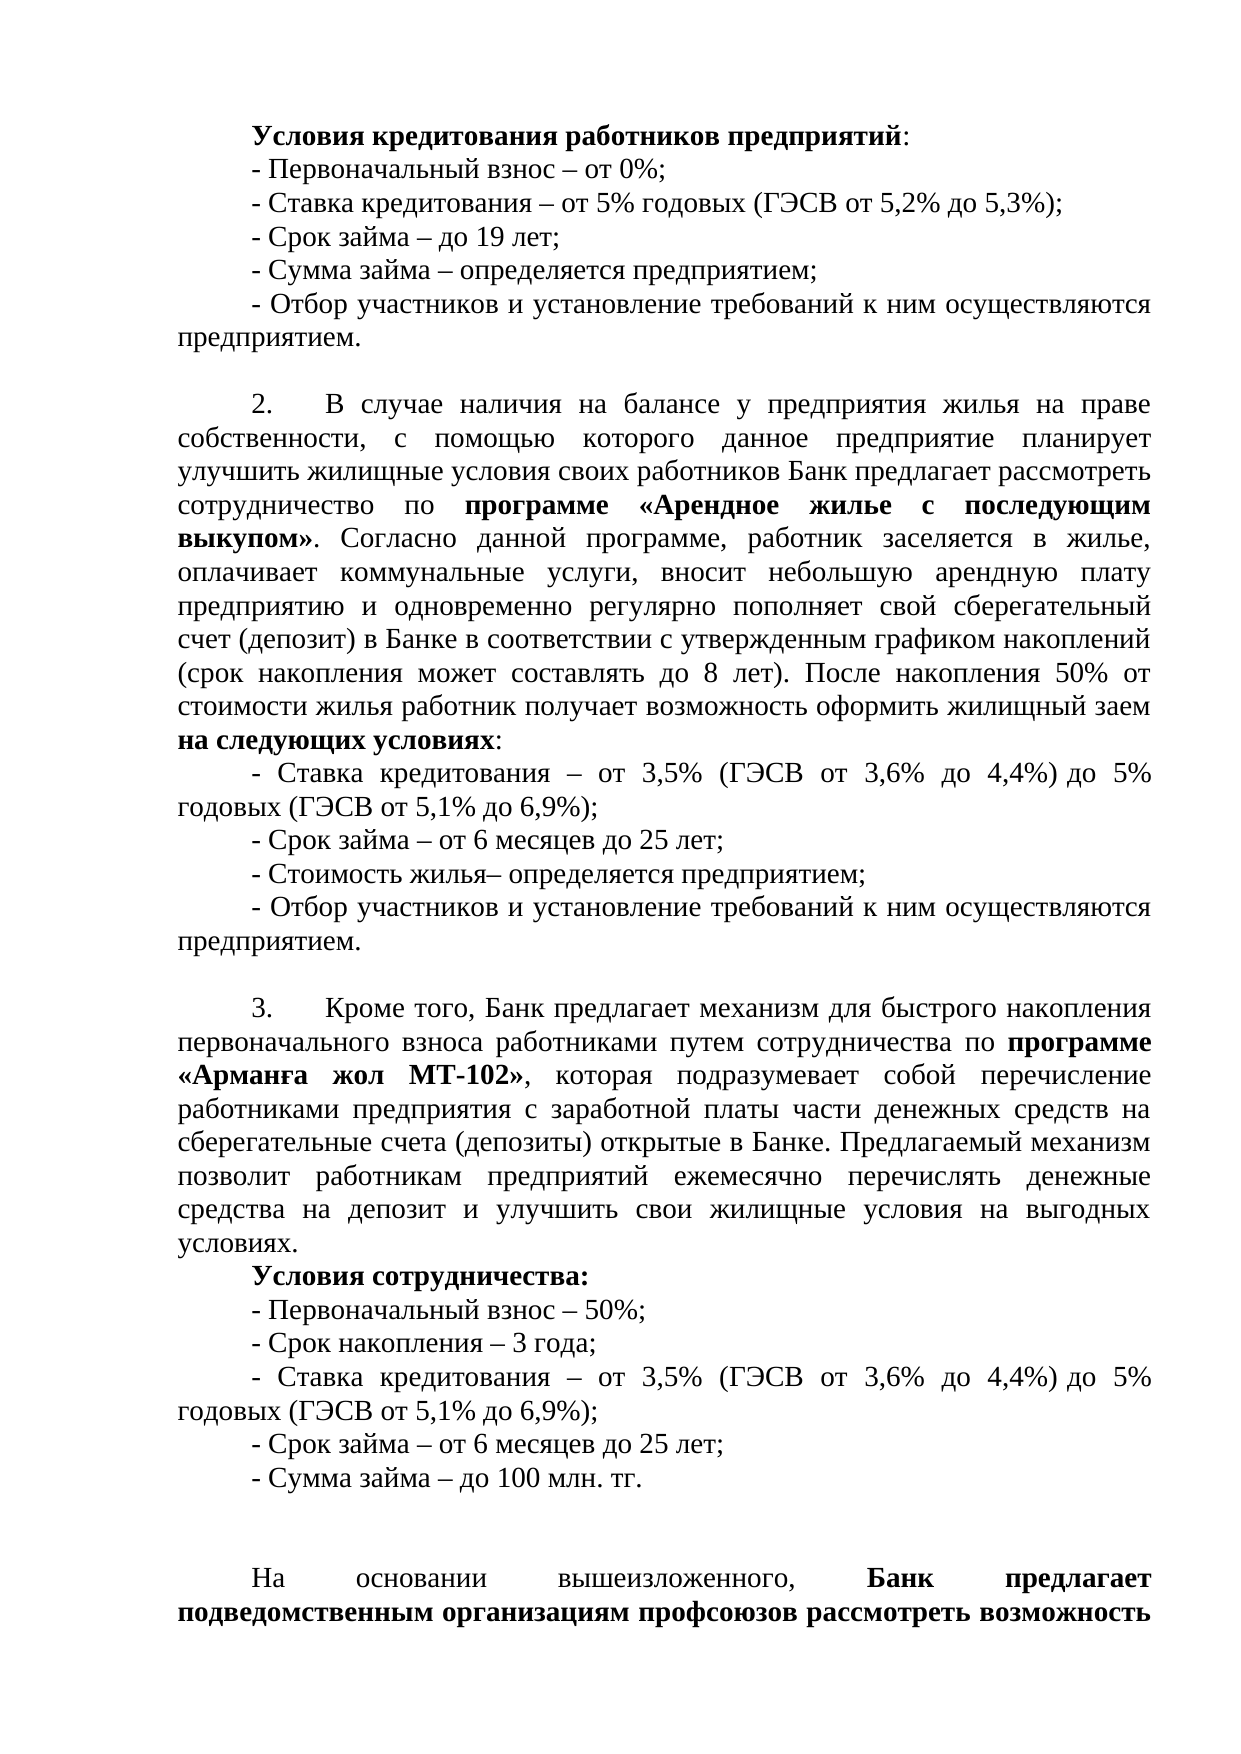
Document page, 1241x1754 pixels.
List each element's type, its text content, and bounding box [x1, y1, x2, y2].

list - Отбор участников и установление требований к ним осуществляются предприятием. [177, 286, 1152, 353]
list - Стоимость жилья– определяется предприятием; [177, 856, 1152, 889]
text Условия сотрудничества: [177, 1258, 1152, 1292]
list - Срок накопления – 3 года; [177, 1326, 1152, 1359]
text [177, 1560, 1152, 1627]
list В случае наличия на балансе у предприятия жилья на праве собственности, с помощью которого данное предприятие планирует улучшить жилищные условия своих работников Банк предлагает рассмотреть сотрудничество по программе «Арендное жилье с последующим выкупом». Согласно данной программе, работник заселяется в жилье, оплачивает коммунальные услуги, вносит небольшую арендную плату предприятию и одновременно регулярно пополняет свой сберегательный счет (депозит) в Банке в соответствии с утвержденным графиком накоплений (срок накопления может составлять до 8 лет). После накопления 50% от стоимости жилья работник получает возможность оформить жилищный заем на следующих условиях: [177, 386, 1152, 755]
list - Сумма займа – до 100 млн. тг. [177, 1460, 1152, 1493]
list - Срок займа – от 6 месяцев до 25 лет; [177, 1426, 1152, 1460]
list - Сумма займа – определяется предприятием; [177, 252, 1152, 286]
list Условия кредитования работников предприятий: [177, 118, 1152, 152]
list - Срок займа – до 19 лет; [177, 219, 1152, 252]
list - Первоначальный взнос – 50%; [177, 1292, 1152, 1326]
list Кроме того, Банк предлагает механизм для быстрого накопления первоначального взноса работниками путем сотрудничества по программе «Арманға жол МТ-102», которая подразумевает собой перечисление работниками предприятия с заработной платы части денежных средств на сберегательные счета (депозиты) открытые в Банке. Предлагаемый механизм позволит работникам предприятий ежемесячно перечислять денежные средства на депозит и улучшить свои жилищные условия на выгодных условиях. [177, 990, 1152, 1258]
list - Ставка кредитования – от 3,5% (ГЭСВ от 3,6% до 4,4%) до 5% годовых (ГЭСВ от 5,1% до 6,9%); [177, 755, 1152, 822]
list - Первоначальный взнос – от 0%; [177, 152, 1152, 185]
list - Отбор участников и установление требований к ним осуществляются предприятием. [177, 889, 1152, 957]
list - Ставка кредитования – от 3,5% (ГЭСВ от 3,6% до 4,4%) до 5% годовых (ГЭСВ от 5,1% до 6,9%); [177, 1359, 1152, 1426]
list - Срок займа – от 6 месяцев до 25 лет; [177, 822, 1152, 856]
list - Ставка кредитования – от 5% годовых (ГЭСВ от 5,2% до 5,3%); [177, 185, 1152, 219]
